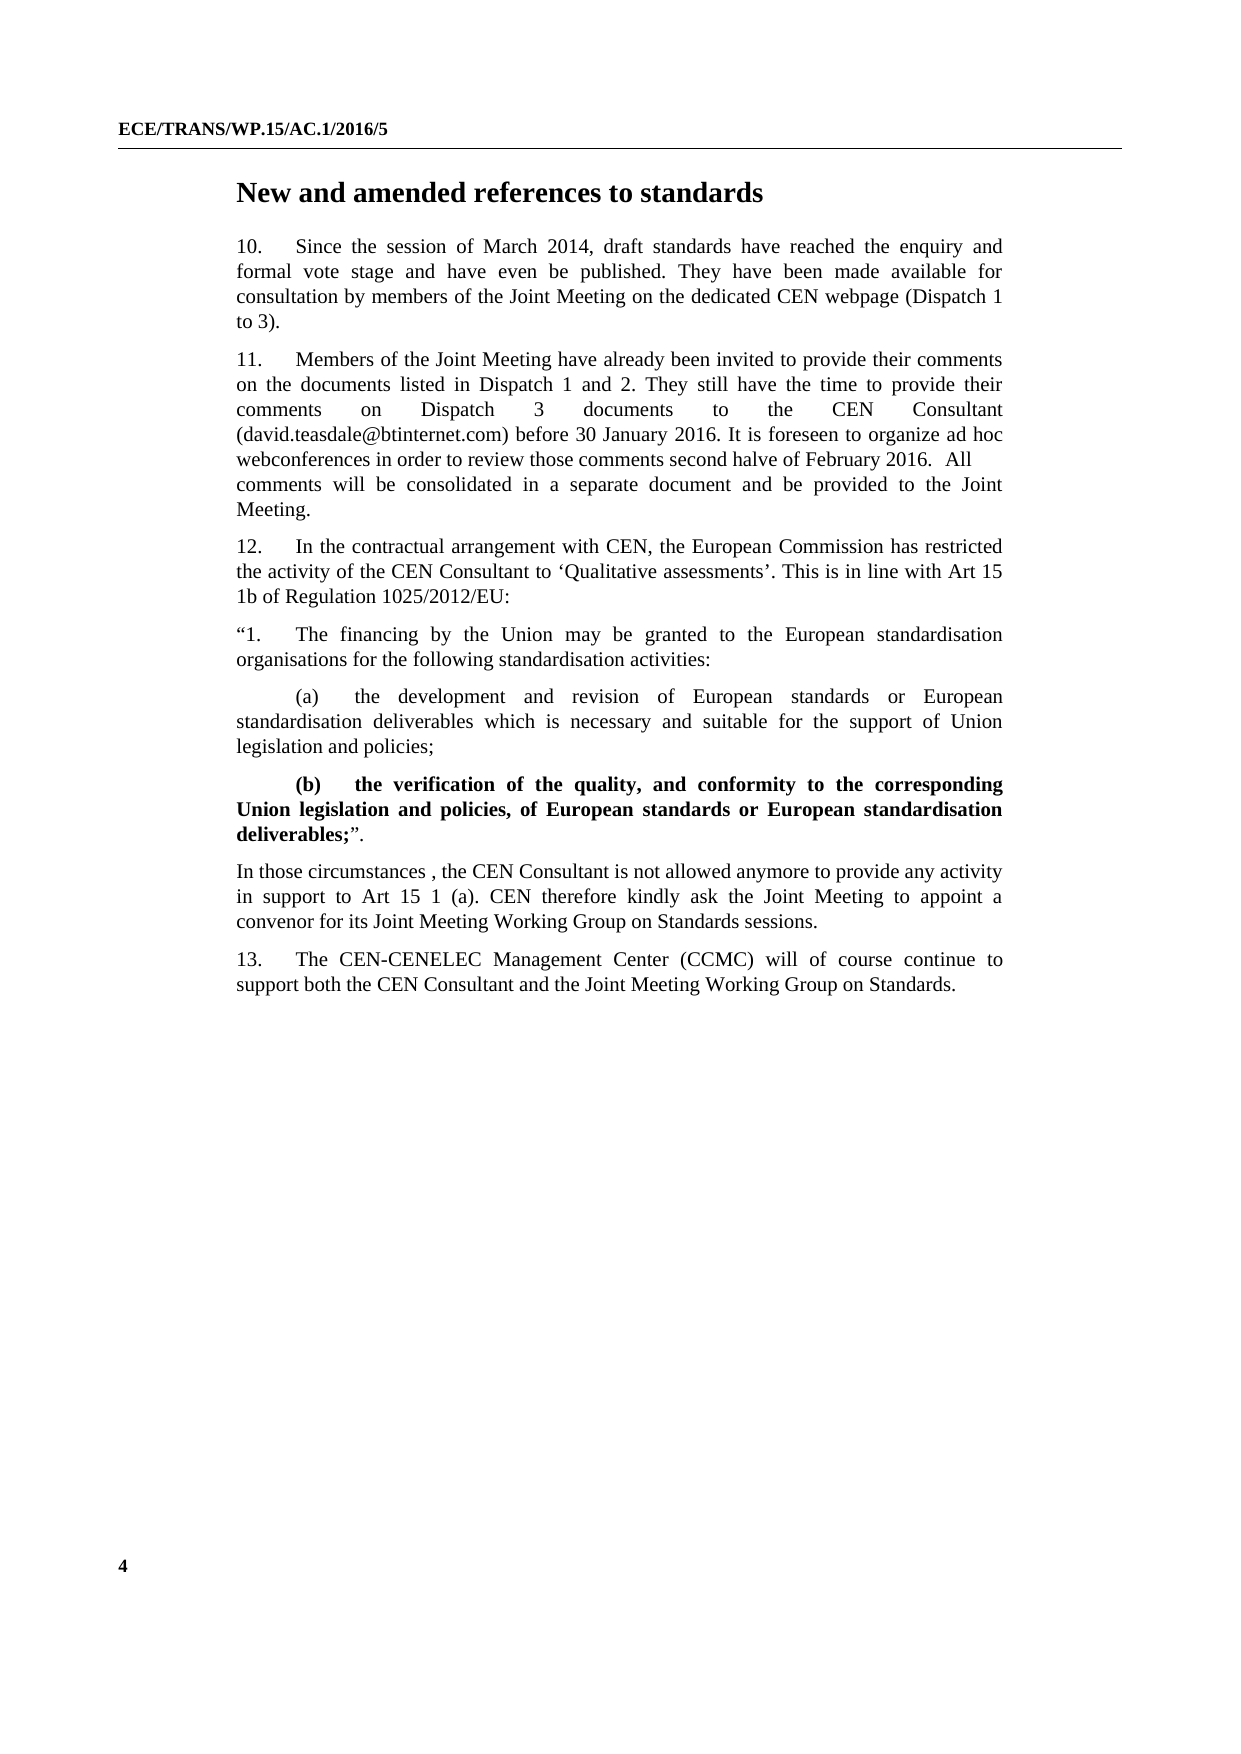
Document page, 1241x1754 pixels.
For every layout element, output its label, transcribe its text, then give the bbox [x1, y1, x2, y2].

text 11. Members of the Joint Meeting have already been invited to provide their comments on the documents listed in Dispatch 1 and 2. They still have the time to provide their comments on Dispatch 3 documents to the CEN Consultant (david.teasdale@btinternet.com) before 30 January 2016. It is foreseen to organize ad hoc webconferences in order to review those comments second halve of February 2016. All comments will be consolidated in a separate document and be provided to the Joint Meeting. [236, 346, 1004, 521]
text In those circumstances , the CEN Consultant is not allowed anymore to provide any activity in support to Art 15 1 (a). CEN therefore kindly ask the Joint Meeting to appoint a convenor for its Joint Meeting Working Group on Standards sessions. [236, 858, 1004, 933]
text (a) the development and revision of European standards or European standardisation deliverables which is necessary and suitable for the support of Union legislation and policies; [236, 683, 1004, 758]
text “1. The financing by the Union may be granted to the European standardisation organisations for the following standardisation activities: [236, 621, 1004, 671]
text 13. The CEN-CENELEC Management Center (CCMC) will of course continue to support both the CEN Consultant and the Joint Meeting Working Group on Standards. [236, 946, 1004, 996]
text New and amended references to standards [118, 177, 1004, 208]
text 10. Since the session of March 2014, draft standards have reached the enquiry and formal vote stage and have even be published. They have been made available for consultation by members of the Joint Meeting on the dedicated CEN webpage (Dispatch 1 to 3). [236, 233, 1004, 333]
text (b) the verification of the quality, and conformity to the corresponding Union legislation and policies, of European standards or European standardisation deliverables;”. [236, 771, 1004, 846]
text 12. In the contractual arrangement with CEN, the European Commission has restricted the activity of the CEN Consultant to ‘Qualitative assessments’. This is in line with Art 15 1b of Regulation 1025/2012/EU: [236, 533, 1004, 608]
